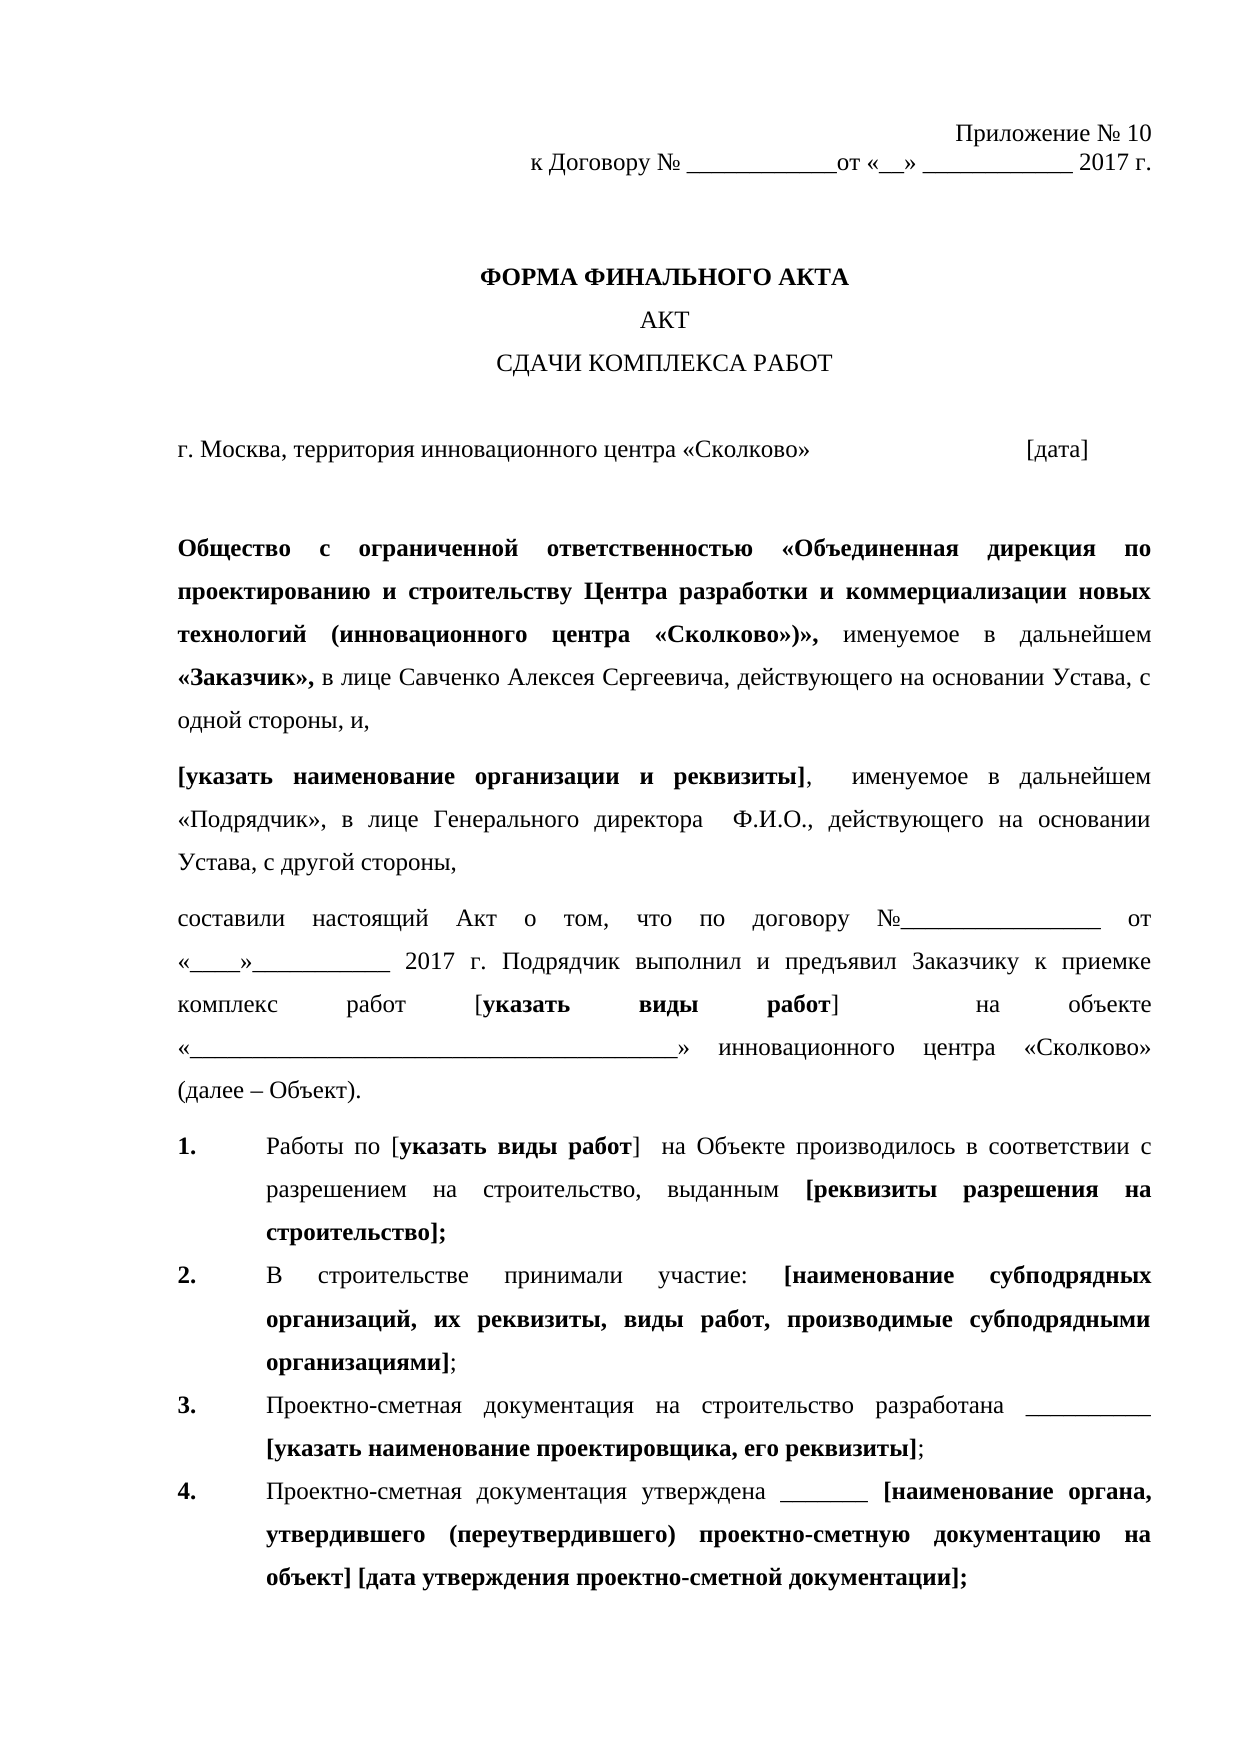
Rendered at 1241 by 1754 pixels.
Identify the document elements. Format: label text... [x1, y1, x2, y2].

list Проектно-сметная документация на строительство разработана __________ [указать наименование проектировщика, его реквизиты]; [177, 1390, 1152, 1462]
text ФОРМА ФИНАЛЬНОГО АКТА [177, 262, 1152, 291]
text Приложение № 10 [177, 118, 1152, 147]
text [указать наименование организации и реквизиты], именуемое в дальнейшем «Подрядчик», в лице Генерального директора Ф.И.О., действующего на основании Устава, с другой стороны, [177, 761, 1152, 876]
text Общество с ограниченной ответственностью «Объединенная дирекция по проектированию и строительству Центра разработки и коммерциализации новых технологий (инновационного центра «Сколково»)», именуемое в дальнейшем «Заказчик», в лице Савченко Алексея Сергеевича, действующего на основании Устава, с одной стороны, и, [177, 533, 1152, 734]
list Работы по [указать виды работ] на Объекте производилось в соответствии с разрешением на строительство, выданным [реквизиты разрешения на строительство]; [177, 1131, 1152, 1246]
text СДАЧИ КОМПЛЕКСА РАБОТ [177, 348, 1152, 377]
text г. Москва, территория инновационного центра «Сколково» [дата] [177, 434, 1152, 463]
text составили настоящий Акт о том, что по договору №________________ от «____»___________ 2017 г. Подрядчик выполнил и предъявил Заказчику к приемке комплекс работ [указать виды работ] на объекте «_______________________________________» инновационного центра «Сколково» (далее – Объект). [177, 903, 1152, 1104]
text АКТ [177, 305, 1152, 334]
list В строительстве принимали участие: [наименование субподрядных организаций, их реквизиты, виды работ, производимые субподрядными организациями]; [177, 1261, 1152, 1376]
list Проектно-сметная документация утверждена _______ [наименование органа, утвердившего (переутвердившего) проектно-сметную документацию на объект] [дата утверждения проектно-сметной документации]; [177, 1476, 1152, 1591]
text к Договору № ____________от «__» ____________ 2017 г. [177, 147, 1152, 176]
